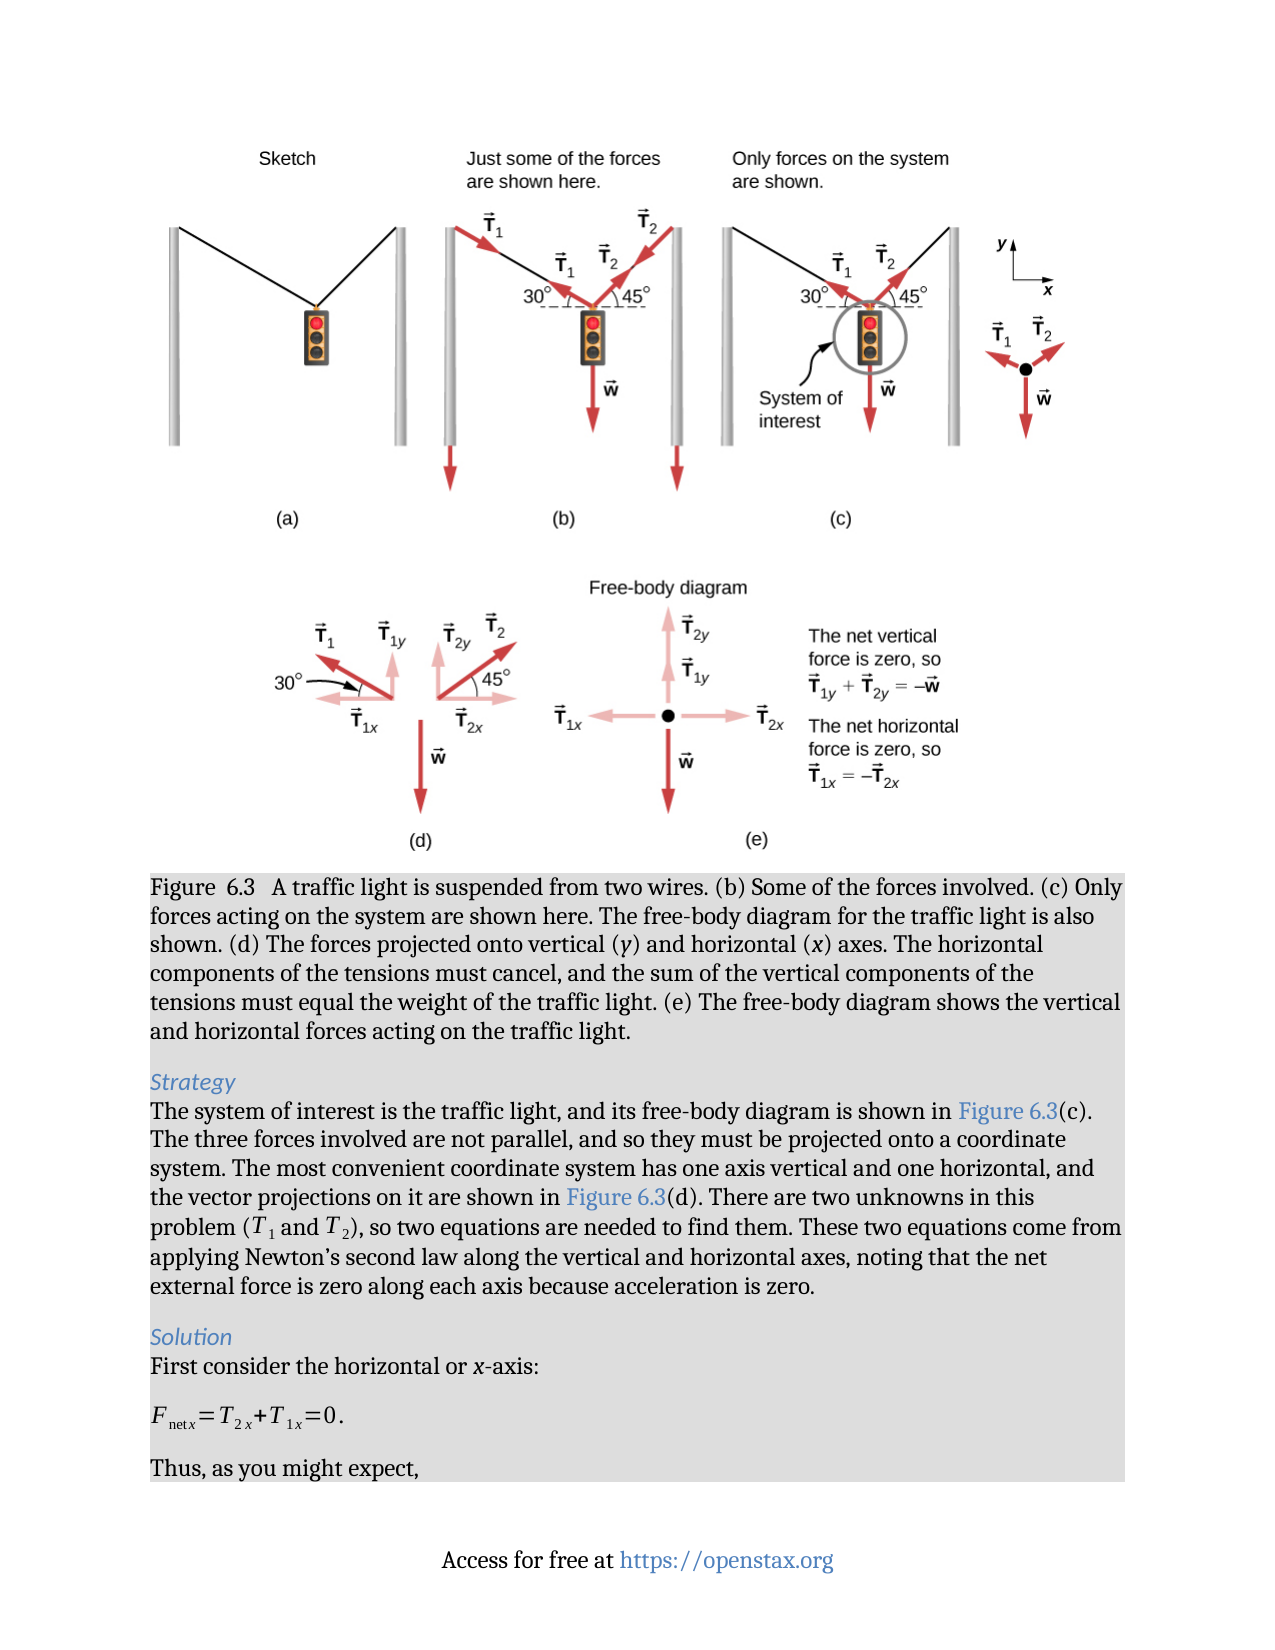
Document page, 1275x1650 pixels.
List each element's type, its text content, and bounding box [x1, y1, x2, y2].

subtitle Strategy [150, 1066, 1125, 1097]
text Figure 6.3 A traffic light is suspended from two wires. (b) Some of the forces involved. (c) Only forces acting on the system are shown here. The free-body diagram for the traffic light is also shown. (d) The forces projected onto vertical (y) and horizontal (x) axes. The horizontal components of the tensions must cancel, and the sum of the vertical components of the tensions must equal the weight of the traffic light. (e) The free-body diagram shows the vertical and horizontal forces acting on the traffic light. [150, 873, 1125, 1045]
subtitle Solution [150, 1321, 1125, 1352]
text The system of interest is the traffic light, and its free-body diagram is shown in Figure 6.3(c). The three forces involved are not parallel, and so they must be projected onto a coordinate system. The most convenient coordinate system has one axis vertical and one horizontal, and the vector projections on it are shown in Figure 6.3(d). There are two unknowns in this problem ( and ), so two equations are needed to find them. These two equations come from applying Newton’s second law along the vertical and horizontal axes, noting that the net external force is zero along each axis because acceleration is zero. [150, 1097, 1125, 1301]
text Thus, as you might expect, [150, 1454, 1125, 1482]
text First consider the horizontal or x-axis: [150, 1352, 1125, 1381]
picture [168, 150, 1065, 852]
